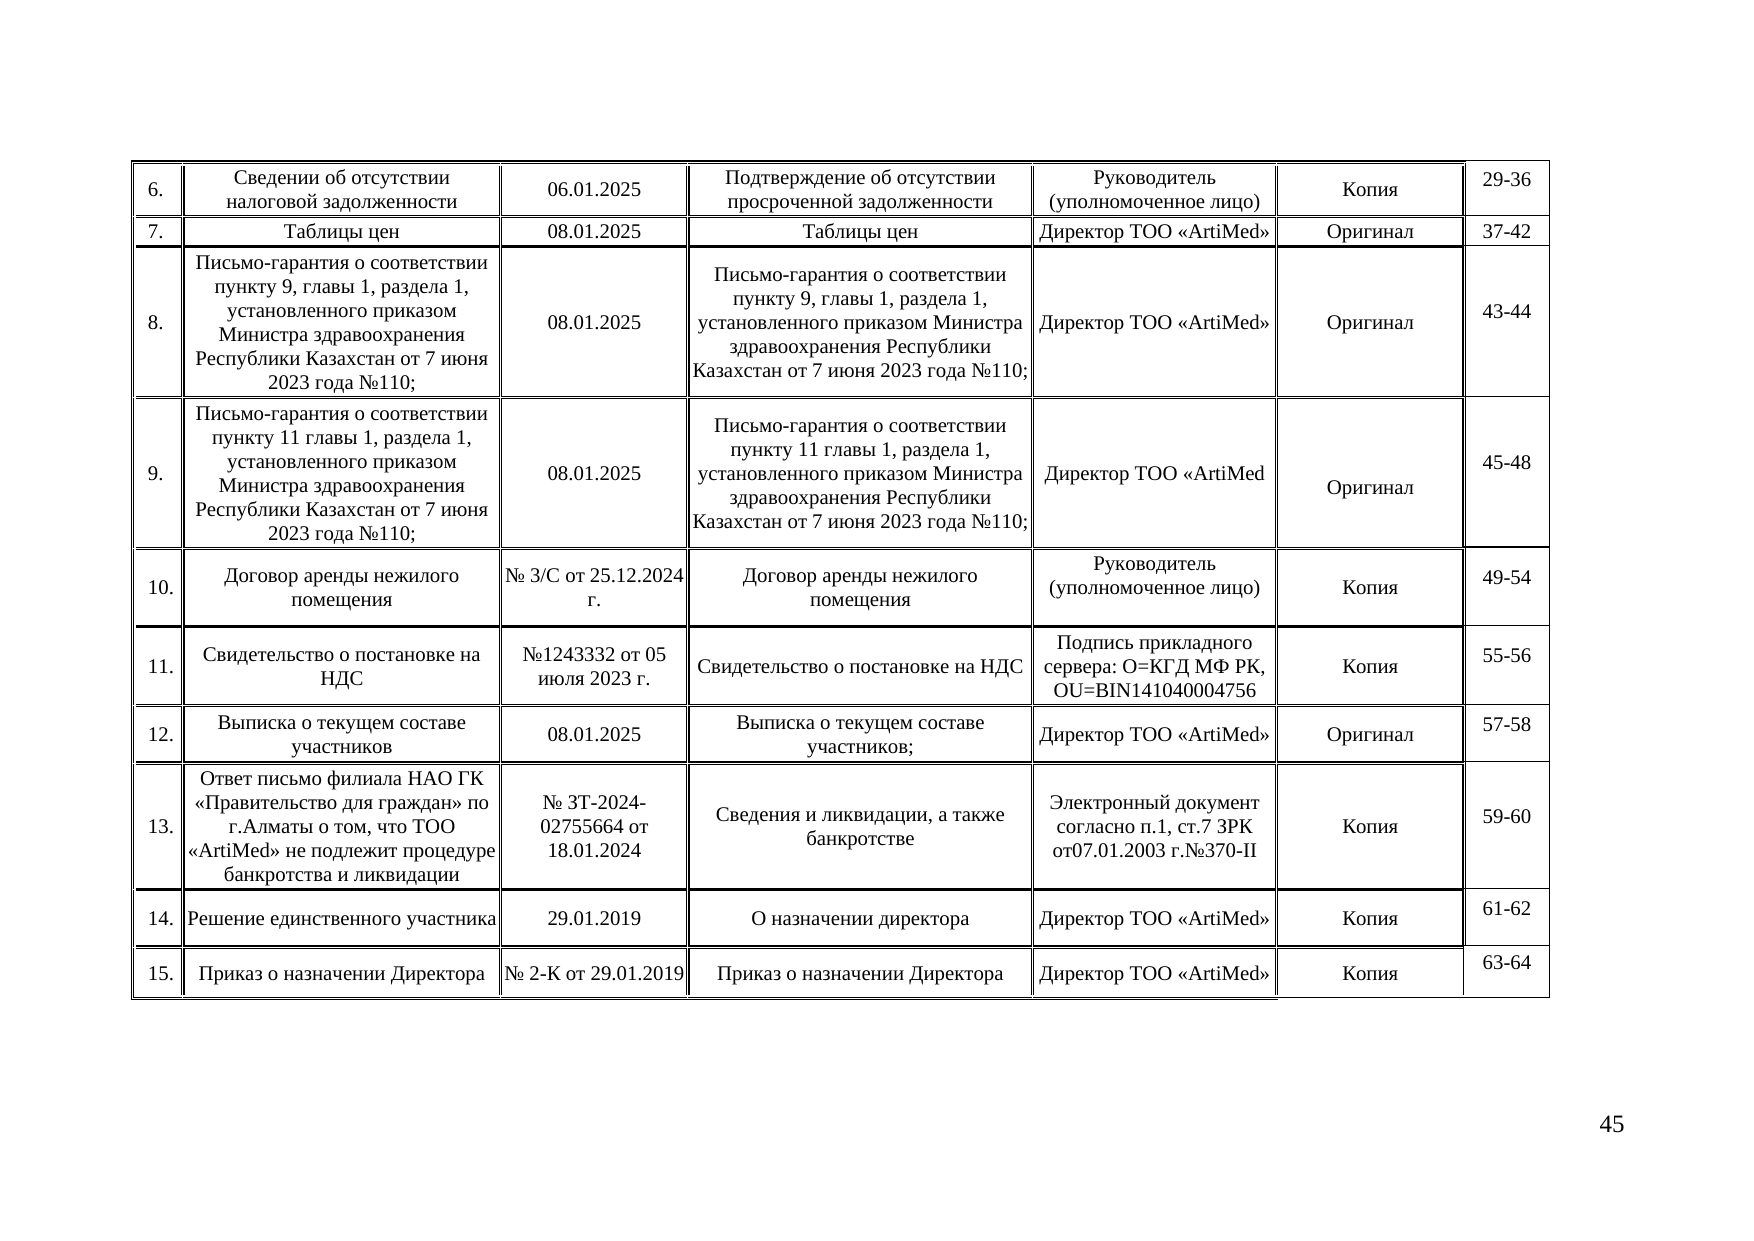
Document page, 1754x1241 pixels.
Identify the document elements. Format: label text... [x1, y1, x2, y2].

table_cell Письмо-гарантия о соответствии пункту 11 главы 1, раздела 1, установленного приказом Министра здравоохранения Республики Казахстан от 7 июня 2023 года №110; [690, 399, 1031, 546]
table_cell Письмо-гарантия о соответствии пункту 11 главы 1, раздела 1, установленного приказом Министра здравоохранения Республики Казахстан от 7 июня 2023 года №110; [185, 399, 499, 546]
table_cell № 3/С от 25.12.2024 г. [502, 550, 686, 625]
table_cell 45-48 [1466, 397, 1549, 546]
table_cell [132, 396, 183, 546]
table_cell [134, 704, 181, 761]
table_cell Копия [1276, 164, 1464, 214]
table_cell № ЗТ-2024-02755664 от 18.01.2024 [502, 765, 686, 888]
table_cell [134, 245, 181, 396]
table_cell 08.01.2025 [502, 707, 686, 761]
table_cell О назначении директора [690, 891, 1031, 945]
table_cell Копия [1278, 891, 1462, 945]
table_cell [134, 945, 183, 997]
table_cell 08.01.2025 [502, 399, 686, 546]
table_cell 49-54 [1466, 548, 1549, 625]
table_cell Таблицы цен [690, 218, 1031, 245]
table_cell Свидетельство о постановке на НДС [185, 628, 499, 703]
table_cell 08.01.2025 [502, 218, 686, 245]
table_cell Электронный документ согласно п.1, ст.7 ЗРК от07.01.2003 г.№370-II [1034, 765, 1275, 888]
table_cell Сведении об отсутствии налоговой задолженности [183, 164, 501, 214]
table_cell Директор ТОО «ArtiMed» [1034, 891, 1275, 945]
table_cell Копия [1276, 949, 1464, 997]
table_cell [134, 546, 181, 625]
table_cell 06.01.2025 [501, 162, 688, 214]
table_cell Руководитель (уполномоченное лицо) [1034, 550, 1275, 625]
table_cell Копия [1278, 550, 1462, 625]
table_cell Письмо-гарантия о соответствии пункту 9, главы 1, раздела 1, установленного приказом Министра здравоохранения Республики Казахстан от 7 июня 2023 года №110; [185, 248, 499, 396]
table_cell [134, 625, 181, 703]
table_cell Выписка о текущем составе участников; [690, 707, 1031, 761]
table_cell Директор ТОО «ArtiMed» [1034, 218, 1275, 245]
table_cell Подпись прикладного сервера: O=КГД МФ РК, OU=BIN141040004756 [1034, 628, 1275, 703]
table_cell №1243332 от 05 июля 2023 г. [502, 628, 686, 703]
table_cell 43-44 [1466, 246, 1549, 396]
table_cell Ответ письмо филиала НАО ГК «Правительство для граждан» по г.Алматы о том, что ТОО «ArtiMed» не подлежит процедуре банкротства и ликвидации [185, 765, 499, 888]
table_cell [134, 162, 183, 214]
table_cell Директор ТОО «ArtiMed» [1034, 248, 1275, 396]
table_cell 08.01.2025 [502, 248, 686, 396]
table_cell Оригинал [1278, 218, 1462, 245]
table_cell [132, 888, 181, 945]
table_cell [134, 215, 181, 245]
table_cell Директор ТОО «ArtiMed» [1034, 707, 1275, 761]
table_cell Подтверждение об отсутствии просроченной задолженности [688, 164, 1033, 214]
table_cell 55-56 [1466, 626, 1549, 703]
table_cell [1033, 164, 1276, 214]
table_cell Копия [1278, 628, 1462, 703]
table_cell 59-60 [1466, 762, 1549, 888]
table_cell [134, 761, 181, 888]
table_cell Оригинал [1278, 248, 1462, 396]
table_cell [1033, 949, 1276, 997]
table_cell Оригинал [1278, 707, 1462, 761]
table_cell Приказ о назначении Директора [688, 949, 1033, 997]
table_cell 57-58 [1466, 705, 1549, 761]
table_cell Оригинал [1278, 399, 1462, 546]
table_cell Договор аренды нежилого помещения [690, 550, 1031, 625]
table_cell 29-36 [1464, 161, 1549, 214]
table_cell 63-64 [1464, 946, 1549, 997]
table_cell № 2-К от 29.01.2019 [501, 945, 688, 997]
table_cell Свидетельство о постановке на НДС [690, 628, 1031, 703]
table_cell Выписка о текущем составе участников [185, 707, 499, 761]
table_cell Договор аренды нежилого помещения [185, 550, 499, 625]
table_cell Копия [1278, 765, 1462, 888]
table_cell Таблицы цен [185, 218, 499, 245]
table_cell 29.01.2019 [502, 891, 686, 945]
table_cell 61-62 [1466, 889, 1549, 945]
table_cell Приказ о назначении Директора [183, 949, 501, 997]
table_cell Письмо-гарантия о соответствии пункту 9, главы 1, раздела 1, установленного приказом Министра здравоохранения Республики Казахстан от 7 июня 2023 года №110; [690, 248, 1031, 396]
table_cell Сведения и ликвидации, а также банкротстве [690, 765, 1031, 888]
table_cell 37-42 [1466, 216, 1549, 245]
table_cell Решение единственного участника [185, 891, 499, 945]
table_cell Директор ТОО «ArtiMed [1034, 399, 1275, 546]
